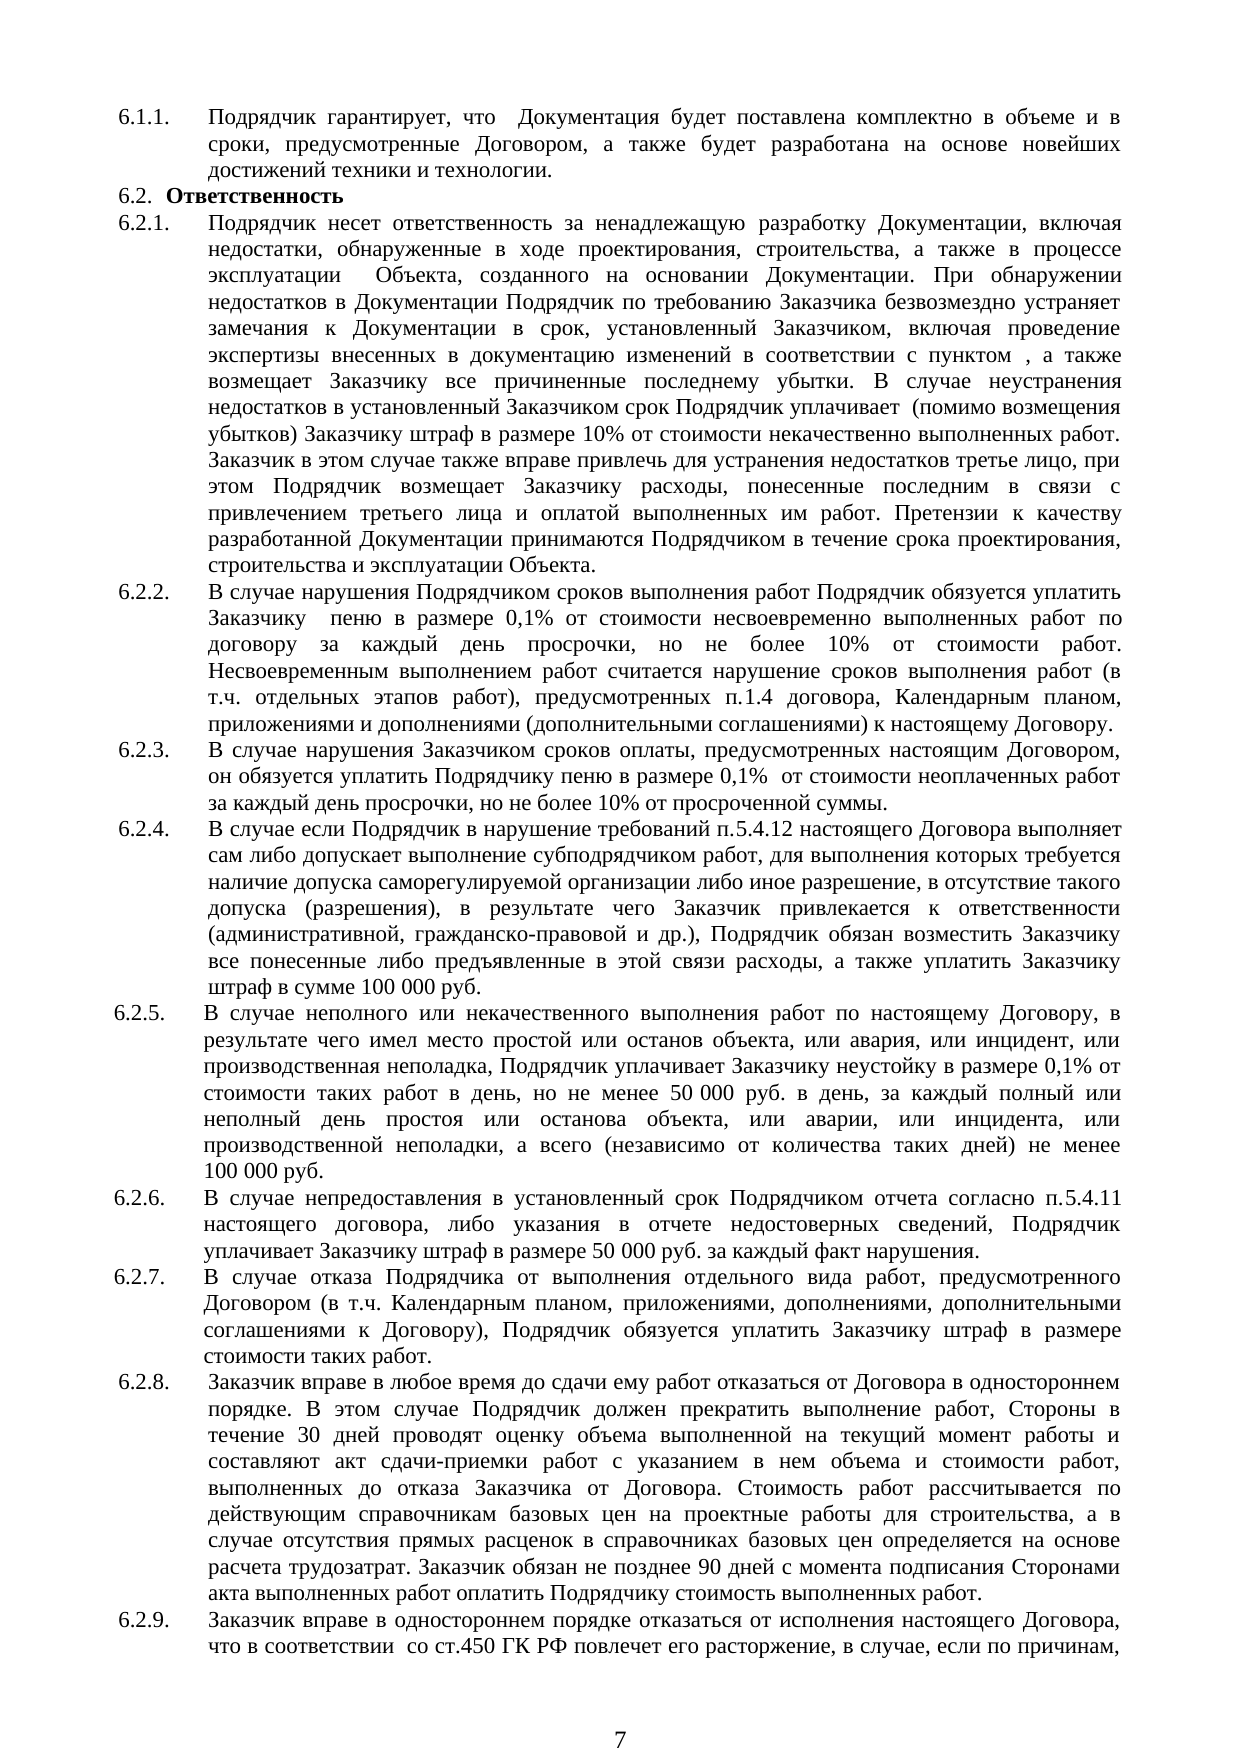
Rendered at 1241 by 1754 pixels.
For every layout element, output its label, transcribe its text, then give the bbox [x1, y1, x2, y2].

list В случае если Подрядчик в нарушение требований п.5.4.12 настоящего Договора выполняет сам либо допускает выполнение субподрядчиком работ, для выполнения которых требуется наличие допуска саморегулируемой организации либо иное разрешение, в отсутствие такого допуска (разрешения), в результате чего Заказчик привлекается к ответственности (административной, гражданско-правовой и др.), Подрядчик обязан возместить Заказчику все понесенные либо предъявленные в этой связи расходы, а также уплатить Заказчику штраф в сумме 100 000 руб. [118, 815, 1122, 999]
list В случае нарушения Подрядчиком сроков выполнения работ Подрядчик обязуется уплатить Заказчику пеню в размере 0,1% от стоимости несвоевременно выполненных работ по договору за каждый день просрочки, но не более 10% от стоимости работ. Несвоевременным выполнением работ считается нарушение сроков выполнения работ (в т.ч. отдельных этапов работ), предусмотренных п.1.4 договора, Календарным планом, приложениями и дополнениями (дополнительными соглашениями) к настоящему Договору. [118, 578, 1122, 736]
list В случае неполного или некачественного выполнения работ по настоящему Договору, в результате чего имел место простой или останов объекта, или авария, или инцидент, или производственная неполадка, Подрядчик уплачивает Заказчику неустойку в размере 0,1% от стоимости таких работ в день, но не менее 50 000 руб. в день, за каждый полный или неполный день простоя или останова объекта, или аварии, или инцидента, или производственной неполадки, а всего (независимо от количества таких дней) не менее 100 000 руб. [113, 999, 1122, 1184]
list В случае непредоставления в установленный срок Подрядчиком отчета согласно п.5.4.11 настоящего договора, либо указания в отчете недостоверных сведений, Подрядчик уплачивает Заказчику штраф в размере 50 000 руб. за каждый факт нарушения. [113, 1184, 1122, 1263]
list В случае нарушения Заказчиком сроков оплаты, предусмотренных настоящим Договором, он обязуется уплатить Подрядчику пеню в размере 0,1% от стоимости неоплаченных работ за каждый день просрочки, но не более 10% от просроченной суммы. [118, 736, 1122, 815]
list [118, 1606, 1122, 1658]
list Ответственность [118, 182, 1122, 209]
list Заказчик вправе в любое время до сдачи ему работ отказаться от Договора в одностороннем порядке. В этом случае Подрядчик должен прекратить выполнение работ, Стороны в течение 30 дней проводят оценку объема выполненной на текущий момент работы и составляют акт сдачи-приемки работ с указанием в нем объема и стоимости работ, выполненных до отказа Заказчика от Договора. Стоимость работ рассчитывается по действующим справочникам базовых цен на проектные работы для строительства, а в случае отсутствия прямых расценок в справочниках базовых цен определяется на основе расчета трудозатрат. Заказчик обязан не позднее 90 дней с момента подписания Сторонами акта выполненных работ оплатить Подрядчику стоимость выполненных работ. [118, 1368, 1122, 1606]
list Подрядчик несет ответственность за ненадлежащую разработку Документации, включая недостатки, обнаруженные в ходе проектирования, строительства, а также в процессе эксплуатации Объекта, созданного на основании Документации. При обнаружении недостатков в Документации Подрядчик по требованию Заказчика безвозмездно устраняет замечания к Документации в срок, установленный Заказчиком, включая проведение экспертизы внесенных в документацию изменений в соответствии с пунктом 1.5, а также возмещает Заказчику все причиненные последнему убытки. В случае неустранения недостатков в установленный Заказчиком срок Подрядчик уплачивает (помимо возмещения убытков) Заказчику штраф в размере 10% от стоимости некачественно выполненных работ. Заказчик в этом случае также вправе привлечь для устранения недостатков третье лицо, при этом Подрядчик возмещает Заказчику расходы, понесенные последним в связи с привлечением третьего лица и оплатой выполненных им работ. Претензии к качеству разработанной Документации принимаются Подрядчиком в течение срока проектирования, строительства и эксплуатации Объекта. [118, 209, 1122, 578]
list В случае отказа Подрядчика от выполнения отдельного вида работ, предусмотренного Договором (в т.ч. Календарным планом, приложениями, дополнениями, дополнительными соглашениями к Договору), Подрядчик обязуется уплатить Заказчику штраф в размере стоимости таких работ. [113, 1263, 1122, 1368]
list Подрядчик гарантирует, что Документация будет поставлена комплектно в объеме и в сроки, предусмотренные Договором, а также будет разработана на основе новейших достижений техники и технологии. [118, 103, 1122, 182]
